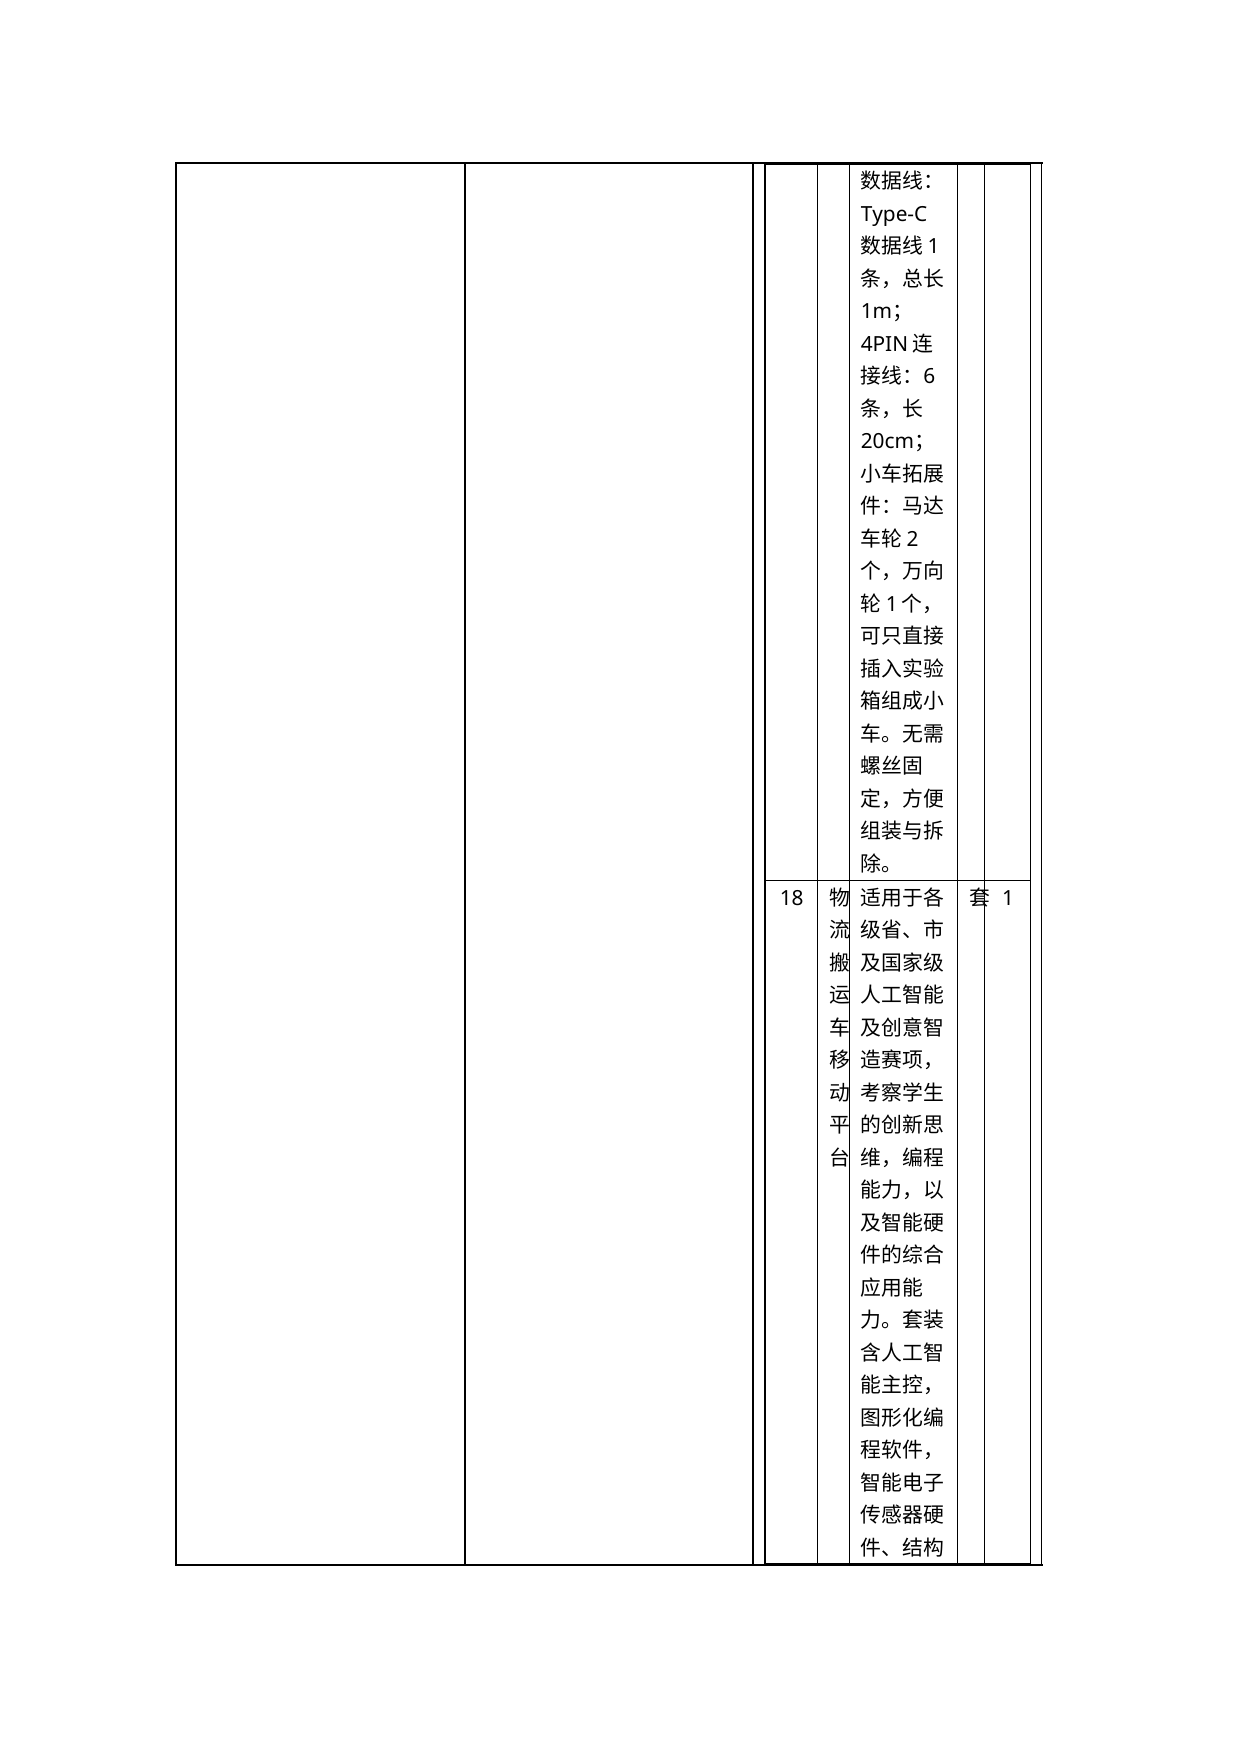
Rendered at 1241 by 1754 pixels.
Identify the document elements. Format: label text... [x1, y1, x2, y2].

table_cell [958, 165, 984, 880]
table_cell [850, 165, 957, 880]
table_cell [958, 881, 984, 1563]
table_cell [766, 165, 817, 880]
table_cell [850, 881, 957, 1563]
table_cell [466, 164, 752, 1564]
table_cell 1 [177, 164, 464, 1564]
table_cell [985, 165, 1030, 880]
table_cell [818, 165, 849, 880]
table_cell [985, 881, 1030, 1563]
table_cell [754, 164, 764, 1564]
table_cell [1031, 164, 1041, 1564]
table_cell [766, 881, 817, 1563]
table_cell [818, 881, 849, 1563]
